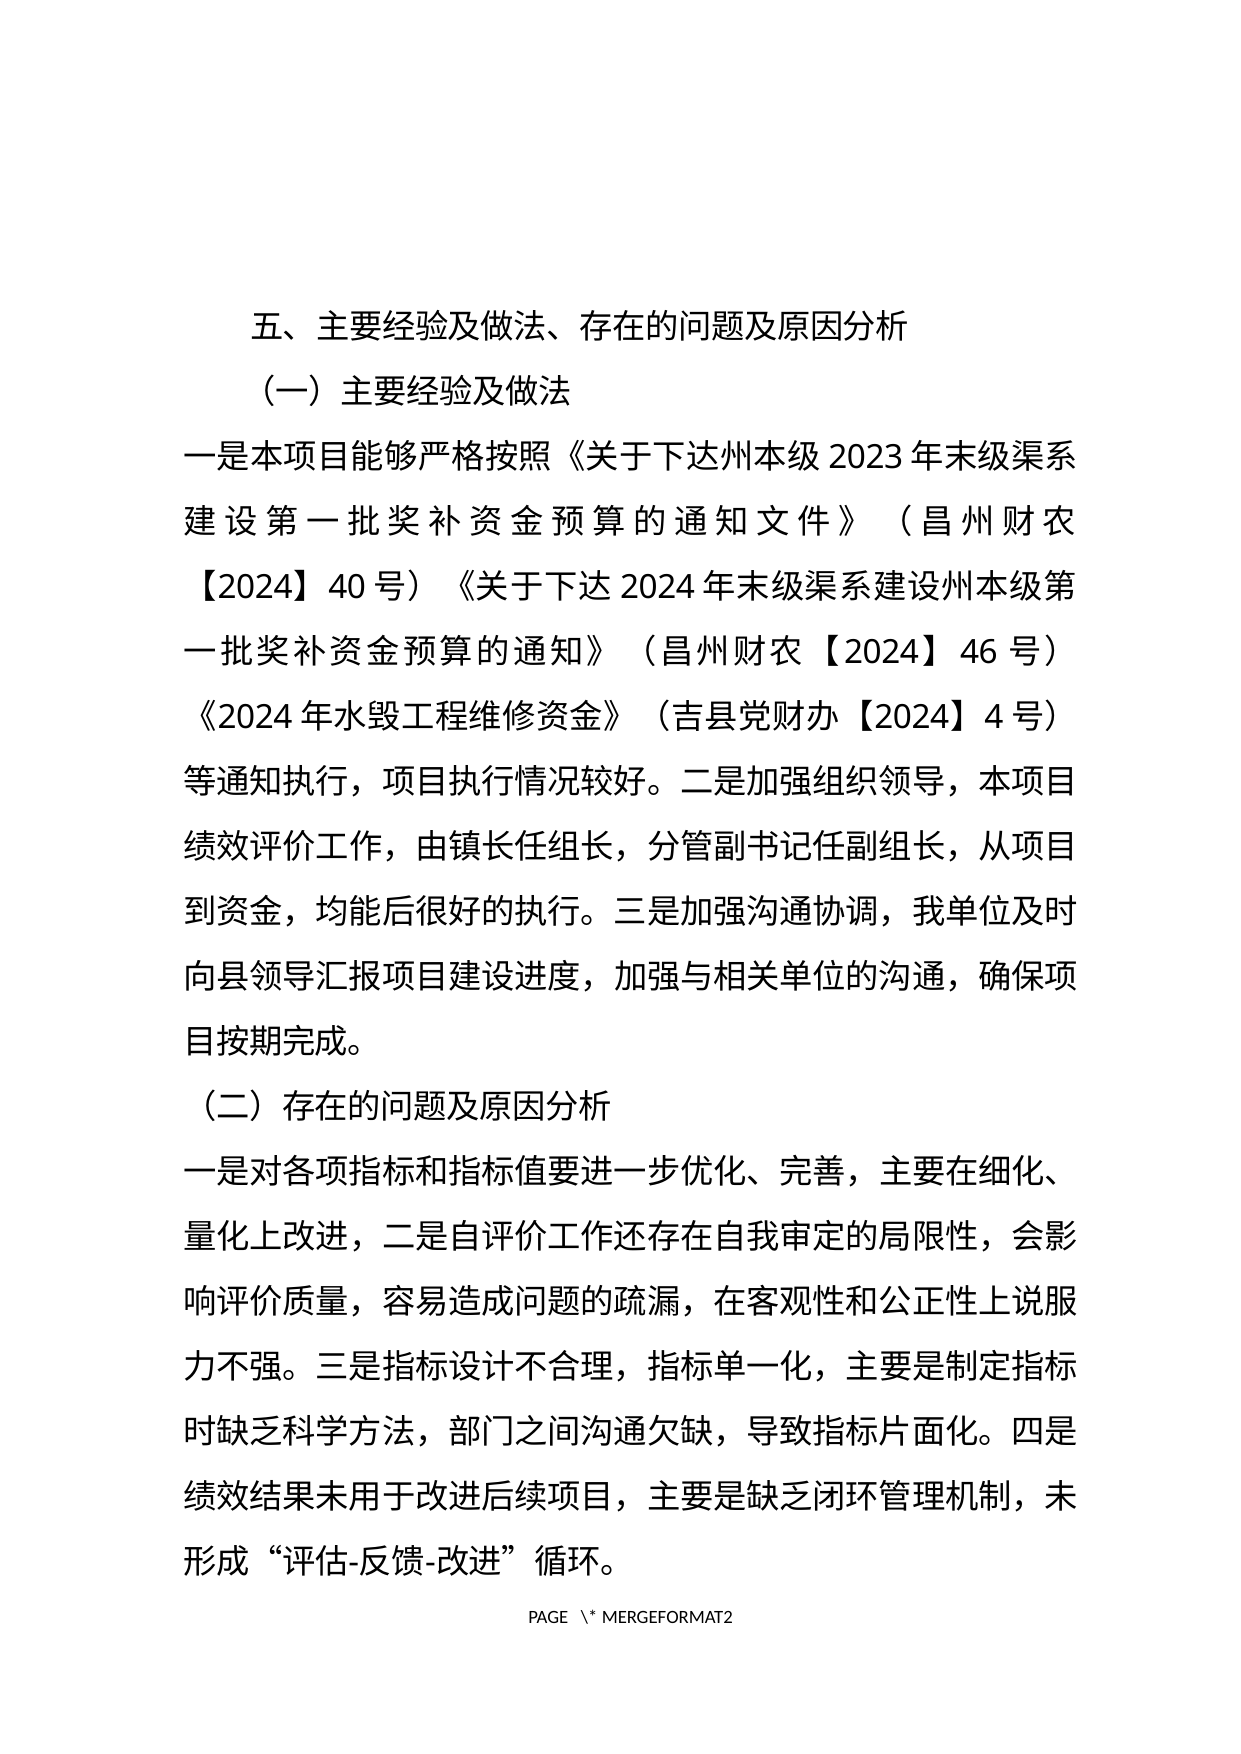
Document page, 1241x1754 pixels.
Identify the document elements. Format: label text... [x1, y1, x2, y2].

text （一）主要经验及做法 一是本项目能够严格按照《关于下达州本级2023年末级渠系建设第一批奖补资金预算的通知文件》（昌州财农【2024】40号）《关于下达2024年末级渠系建设州本级第一批奖补资金预算的通知》（昌州财农【2024】46号）《2024年水毁工程维修资金》（吉县党财办【2024】4号）等通知执行，项目执行情况较好。二是加强组织领导，本项目绩效评价工作，由镇长任组长，分管副书记任副组长，从项目到资金，均能后很好的执行。三是加强沟通协调，我单位及时向县领导汇报项目建设进度，加强与相关单位的沟通，确保项目按期完成。 （二）存在的问题及原因分析 一是对各项指标和指标值要进一步优化、完善，主要在细化、量化上改进，二是自评价工作还存在自我审定的局限性，会影响评价质量，容易造成问题的疏漏，在客观性和公正性上说服力不强。三是指标设计不合理，指标单一化，主要是制定指标时缺乏科学方法，部门之间沟通欠缺，导致指标片面化。四是绩效结果未用于改进后续项目，主要是缺乏闭环管理机制，未形成“评估-反馈-改进”循环。 [183, 357, 1078, 1592]
list 主要经验及做法、存在的问题及原因分析 [183, 292, 1078, 357]
